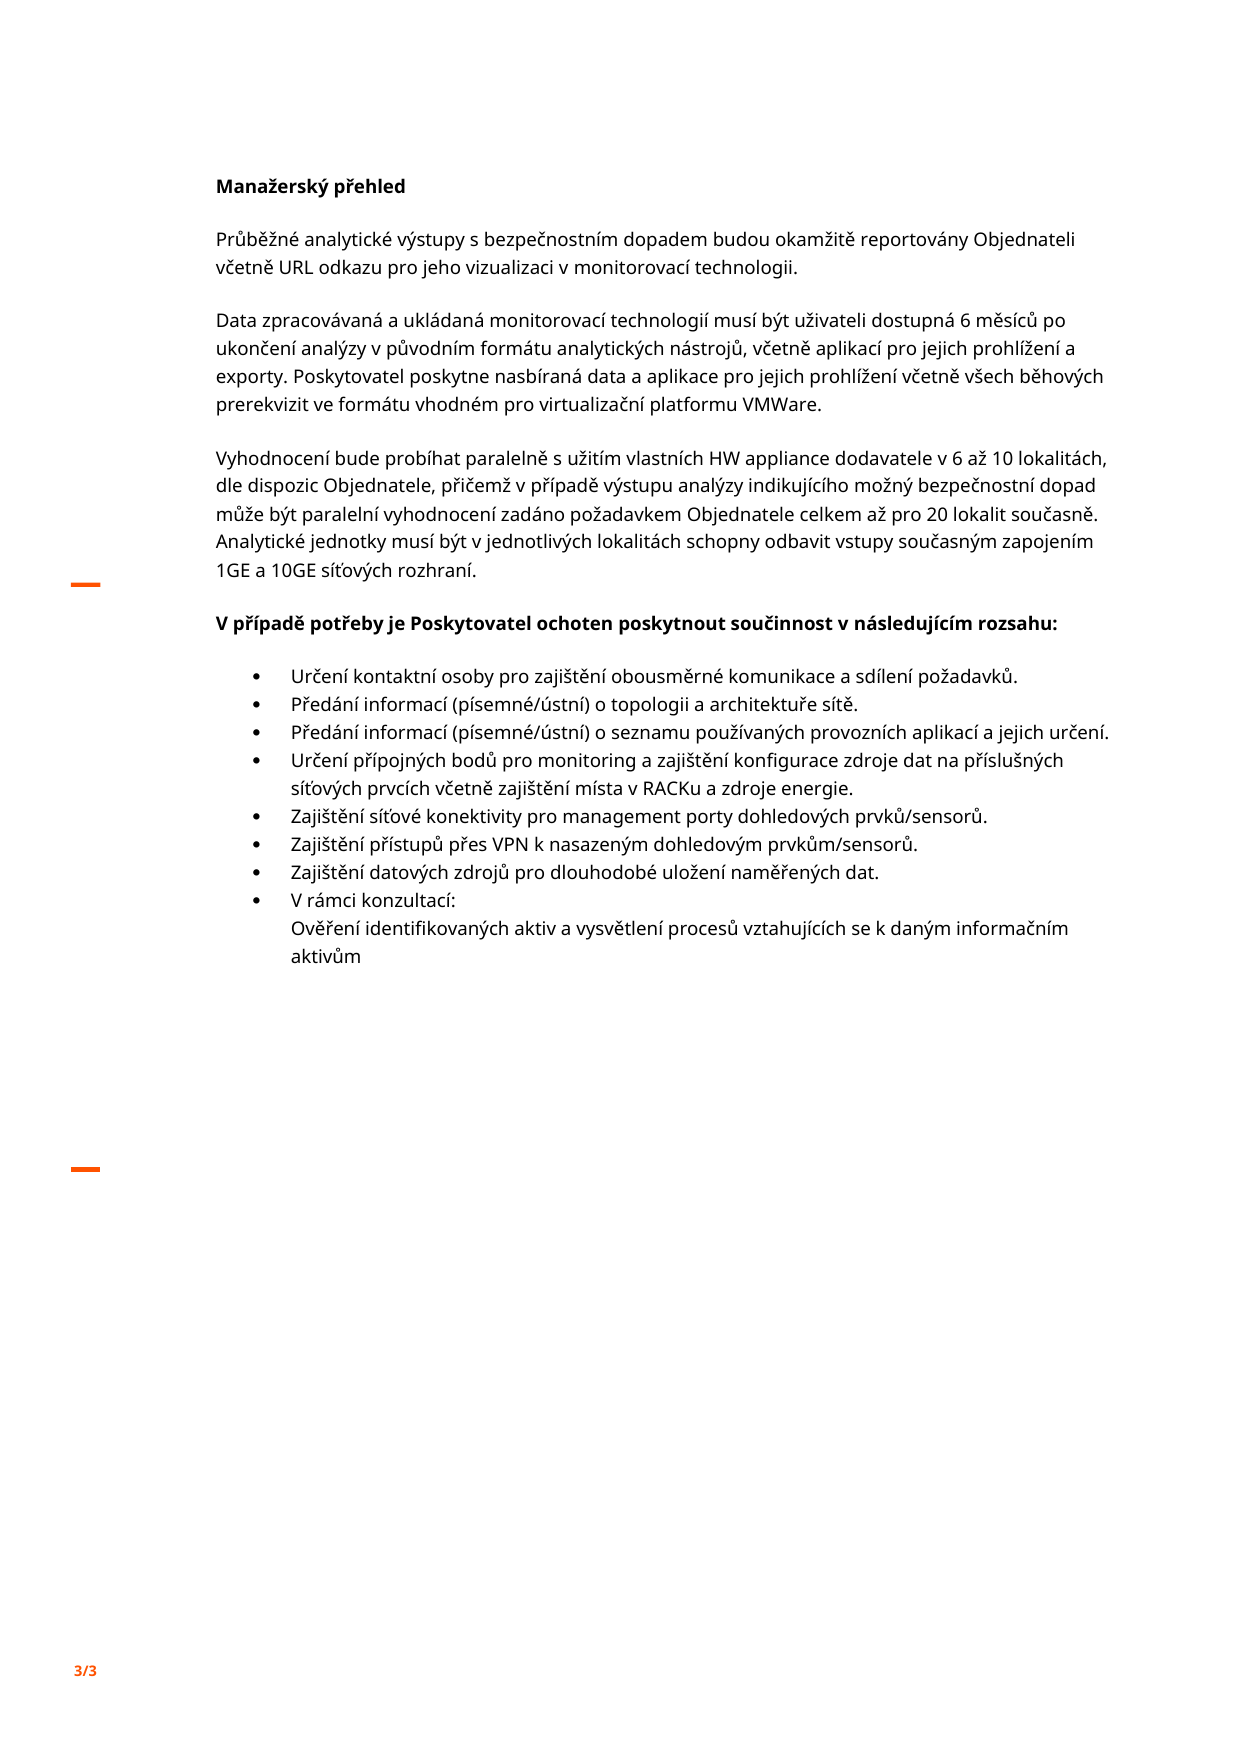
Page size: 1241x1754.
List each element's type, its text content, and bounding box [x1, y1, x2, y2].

list Ověření identifikovaných aktiv a vysvětlení procesů vztahujících se k daným informačním aktivům [291, 915, 1122, 969]
text V případě potřeby je Poskytovatel ochoten poskytnout součinnost v následujícím rozsahu: [216, 610, 1122, 635]
list Určení kontaktní osoby pro zajištění obousměrné komunikace a sdílení požadavků. [253, 663, 1122, 688]
list Předání informací (písemné/ústní) o topologii a architektuře sítě. [253, 691, 1122, 716]
text Manažerský přehled [216, 174, 1122, 199]
list Určení přípojných bodů pro monitoring a zajištění konfigurace zdroje dat na příslušných síťových prvcích včetně zajištění místa v RACKu a zdroje energie. [253, 747, 1122, 801]
text Průběžné analytické výstupy s bezpečnostním dopadem budou okamžitě reportovány Objednateli včetně URL odkazu pro jeho vizualizaci v monitorovací technologii. [216, 227, 1122, 280]
text Vyhodnocení bude probíhat paralelně s užitím vlastních HW appliance dodavatele v 6 až 10 lokalitách, dle dispozic Objednatele, přičemž v případě výstupu analýzy indikujícího možný bezpečnostní dopad může být paralelní vyhodnocení zadáno požadavkem Objednatele celkem až pro 20 lokalit současně. Analytické jednotky musí být v jednotlivých lokalitách schopny odbavit vstupy současným zapojením 1GE a 10GE síťových rozhraní. [216, 445, 1122, 582]
list V rámci konzultací: [253, 887, 1122, 913]
text Data zpracovávaná a ukládaná monitorovací technologií musí být uživateli dostupná 6 měsíců po ukončení analýzy v původním formátu analytických nástrojů, včetně aplikací pro jejich prohlížení a exporty. Poskytovatel poskytne nasbíraná data a aplikace pro jejich prohlížení včetně všech běhových prerekvizit ve formátu vhodném pro virtualizační platformu VMWare. [216, 308, 1122, 417]
list Předání informací (písemné/ústní) o seznamu používaných provozních aplikací a jejich určení. [253, 719, 1122, 744]
list Zajištění síťové konektivity pro management porty dohledových prvků/sensorů. [253, 803, 1122, 828]
list Zajištění přístupů přes VPN k nasazeným dohledovým prvkům/sensorů. [253, 831, 1122, 857]
list Zajištění datových zdrojů pro dlouhodobé uložení naměřených dat. [253, 859, 1122, 884]
